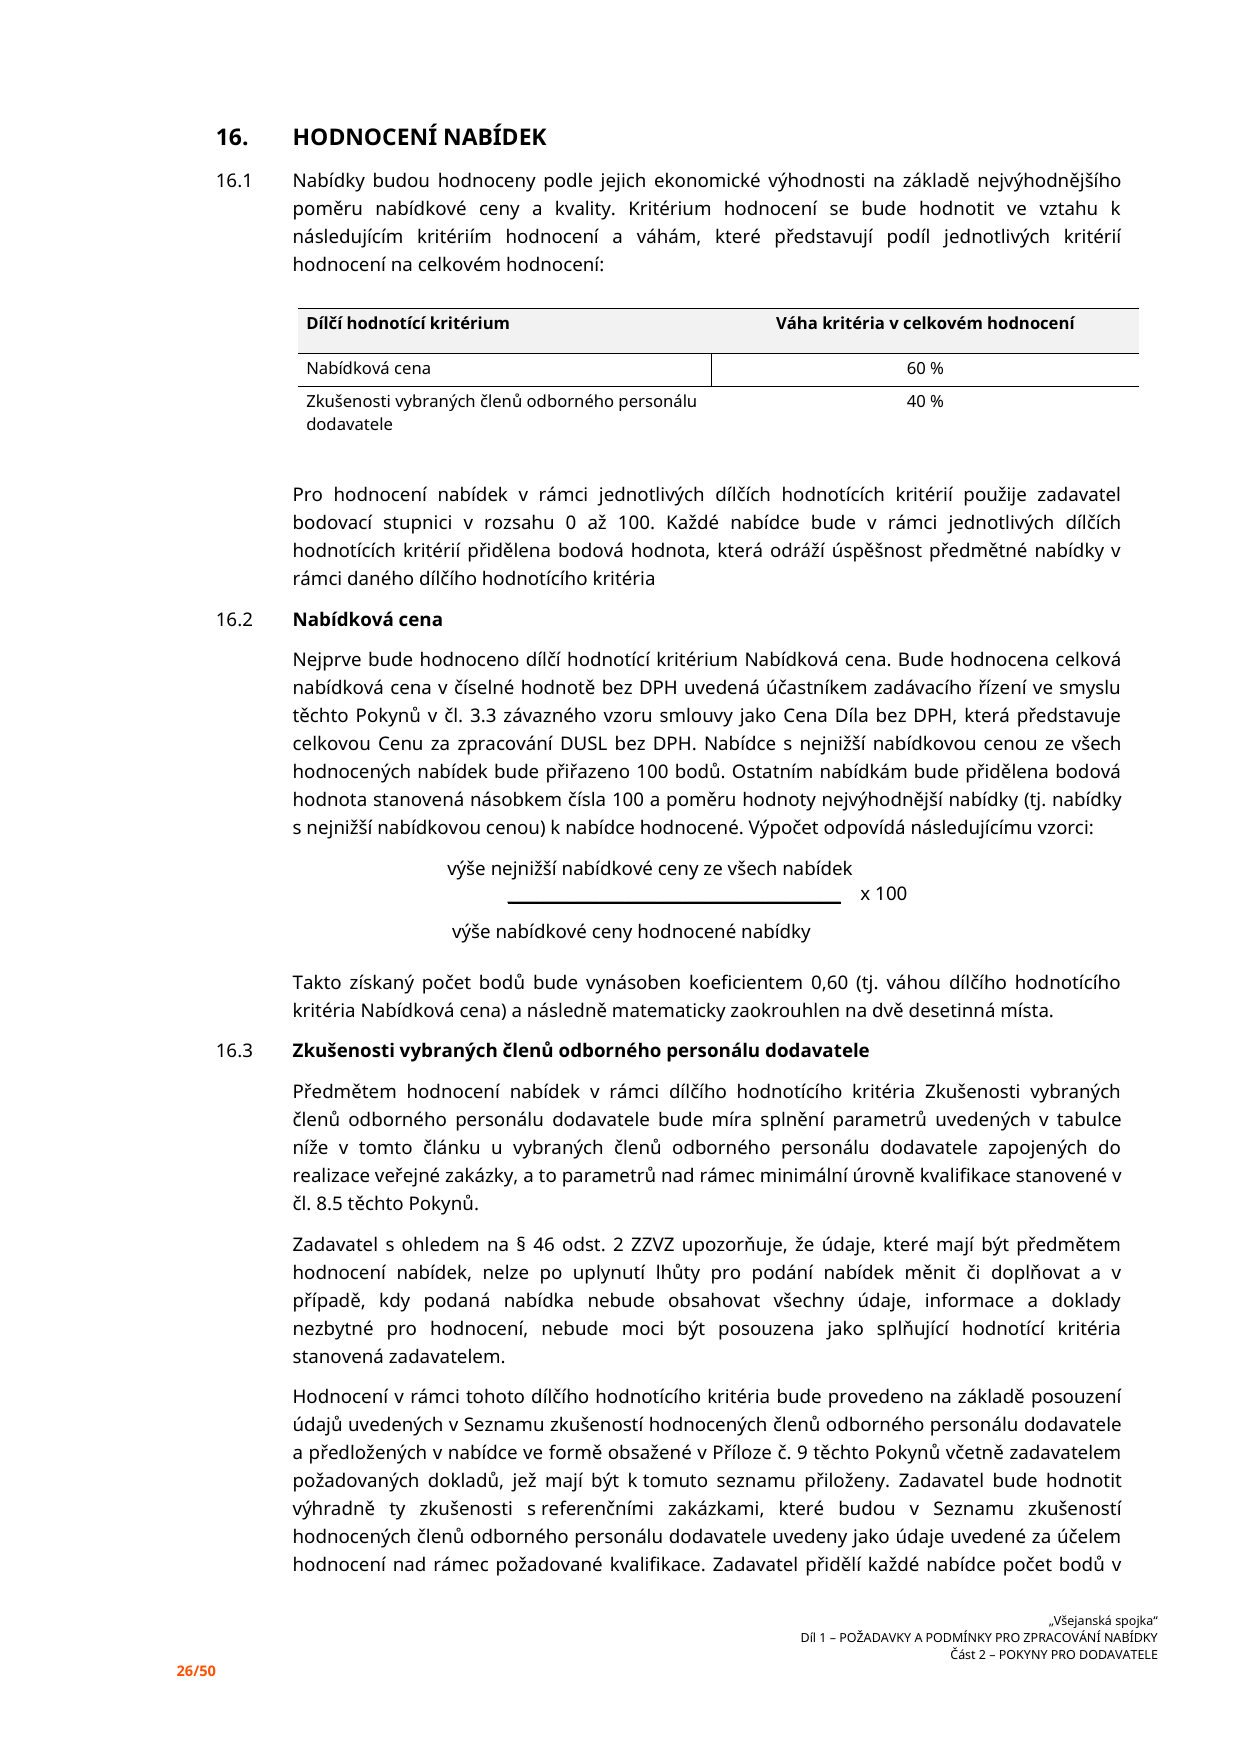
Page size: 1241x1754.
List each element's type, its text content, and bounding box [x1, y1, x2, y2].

list Předmětem hodnocení nabídek v rámci dílčího hodnotícího kritéria Zkušenosti vybraných členů odborného personálu dodavatele bude míra splnění parametrů uvedených v tabulce níže v tomto článku u vybraných členů odborného personálu dodavatele zapojených do realizace veřejné zakázky, a to parametrů nad rámec minimální úrovně kvalifikace stanovené v čl. 8.5 těchto Pokynů. [292, 1078, 1122, 1216]
list Pro hodnocení nabídek v rámci jednotlivých dílčích hodnotících kritérií použije zadavatel bodovací stupnici v rozsahu 0 až 100. Každé nabídce bude v rámci jednotlivých dílčích hodnotících kritérií přidělena bodová hodnota, která odráží úspěšnost předmětné nabídky v rámci daného dílčího hodnotícího kritéria [292, 481, 1122, 591]
table_cell Nabídková cena [298, 354, 711, 386]
list Nejprve bude hodnoceno dílčí hodnotící kritérium Nabídková cena. Bude hodnocena celková nabídková cena v číselné hodnotě bez DPH uvedená účastníkem zadávacího řízení ve smyslu těchto Pokynů v čl. 3.3 závazného vzoru smlouvy jako Cena Díla bez DPH, která představuje celkovou Cenu za zpracování DUSL bez DPH. Nabídce s nejnižší nabídkovou cenou ze všech hodnocených nabídek bude přiřazeno 100 bodů. Ostatním nabídkám bude přidělena bodová hodnota stanovená násobkem čísla 100 a poměru hodnoty nejvýhodnější nabídky (tj. nabídky s nejnižší nabídkovou cenou) k nabídce hodnocené. Výpočet odpovídá následujícímu vzorci: [292, 647, 1122, 840]
list ________________________________________ x 100 [292, 881, 1122, 906]
list Takto získaný počet bodů bude vynásoben koeficientem 0,60 (tj. váhou dílčího hodnotícího kritéria Nabídková cena) a následně matematicky zaokrouhlen na dvě desetinná místa. [292, 969, 1122, 1023]
list výše nejnižší nabídkové ceny ze všech nabídek [366, 855, 1122, 881]
table_cell 40 % [711, 387, 1139, 441]
list výše nabídkové ceny hodnocené nabídky [366, 919, 1122, 944]
text Nabídky budou hodnoceny podle jejich ekonomické výhodnosti na základě nejvýhodnějšího poměru nabídkové ceny a kvality. Kritérium hodnocení se bude hodnotit ve vztahu k následujícím kritériím hodnocení a váhám, které představují podíl jednotlivých kritérií hodnocení na celkovém hodnocení: [216, 167, 1122, 277]
table_cell 60 % [712, 354, 1139, 386]
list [292, 1383, 1122, 1577]
table_cell Zkušenosti vybraných členů odborného personálu dodavatele [298, 387, 711, 441]
text HODNOCENÍ NABÍDEK [216, 121, 1122, 152]
list Zadavatel s ohledem na § 46 odst. 2 ZZVZ upozorňuje, že údaje, které mají být předmětem hodnocení nabídek, nelze po uplynutí lhůty pro podání nabídek měnit či doplňovat a v případě, kdy podaná nabídka nebude obsahovat všechny údaje, informace a doklady nezbytné pro hodnocení, nebude moci být posouzena jako splňující hodnotící kritéria stanovená zadavatelem. [292, 1231, 1122, 1368]
text Zkušenosti vybraných členů odborného personálu dodavatele [216, 1038, 1122, 1063]
table_header Váha kritéria v celkovém hodnocení [711, 309, 1139, 353]
table_header Dílčí hodnotící kritérium [298, 309, 711, 353]
text Nabídková cena [216, 606, 1122, 632]
